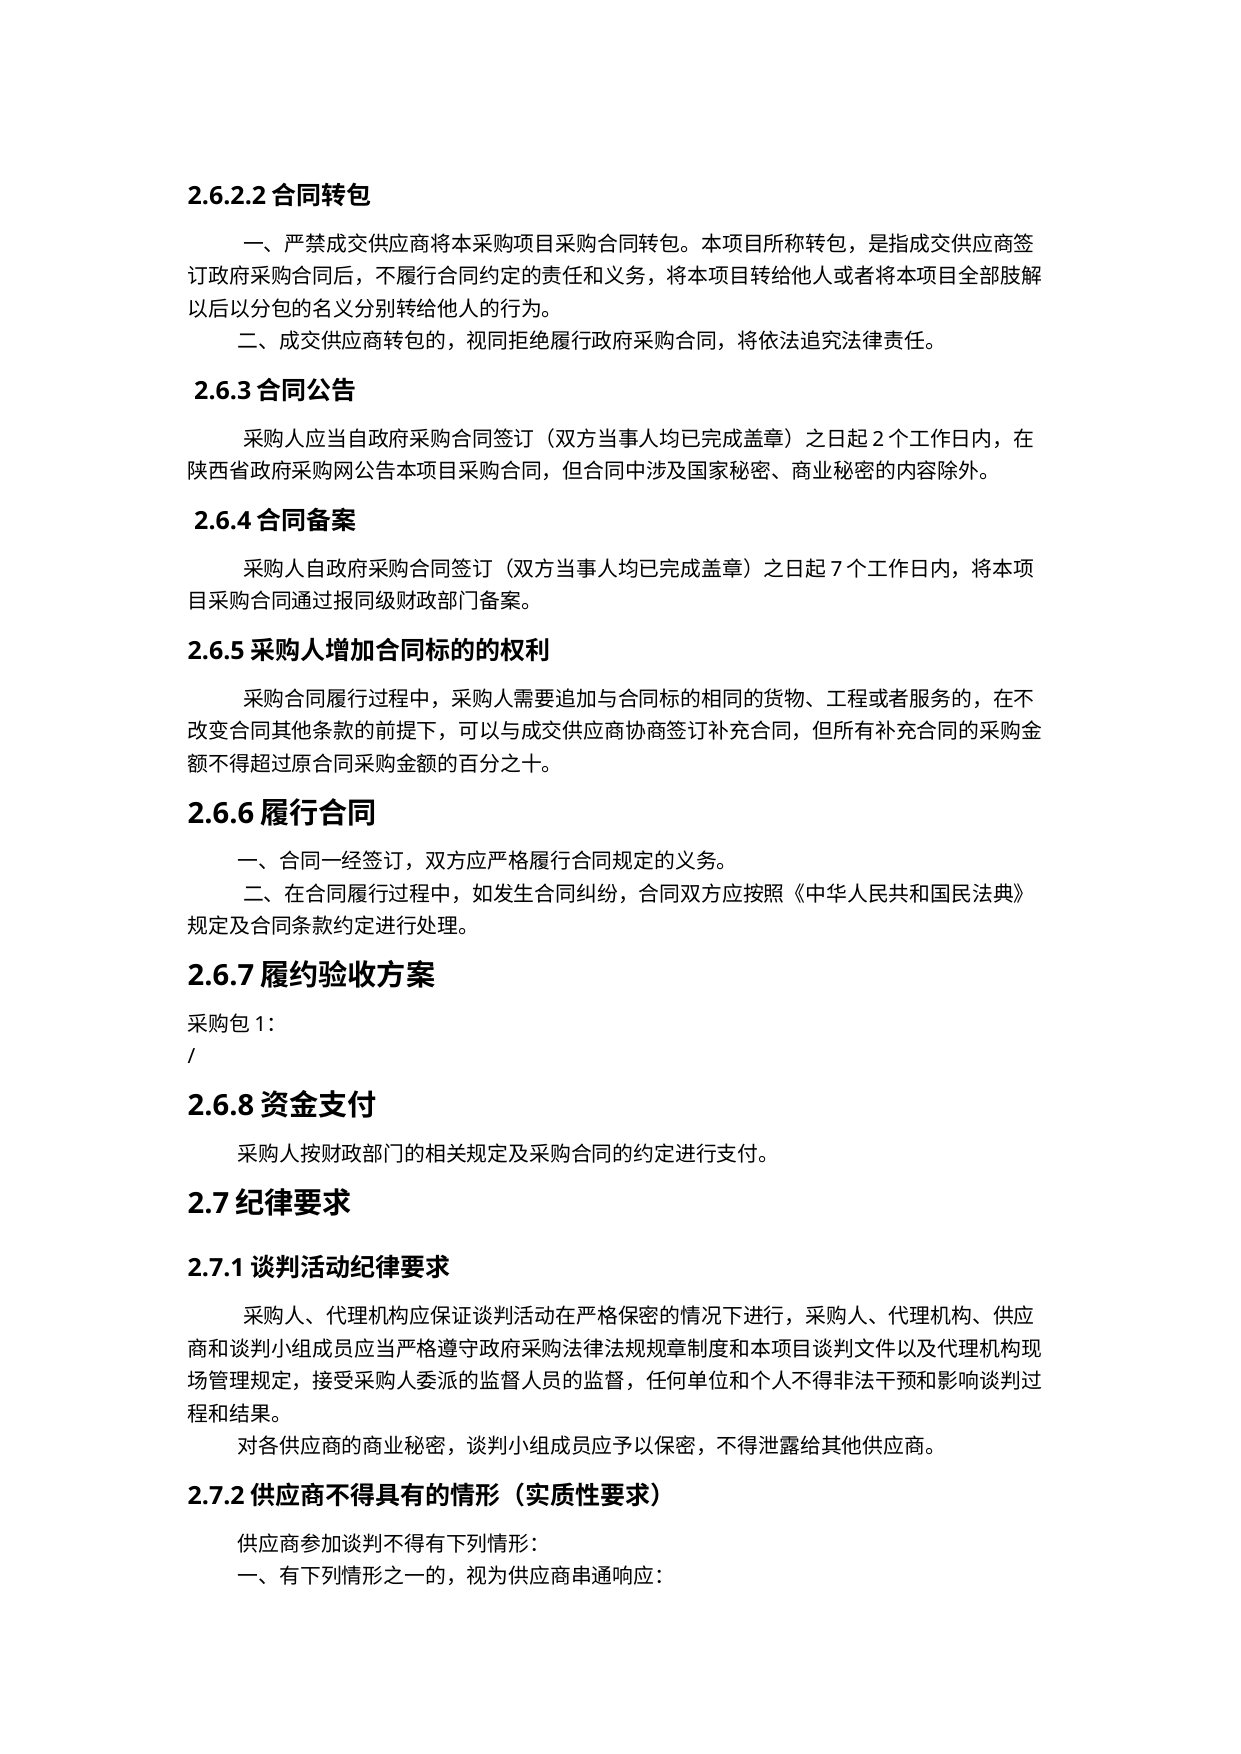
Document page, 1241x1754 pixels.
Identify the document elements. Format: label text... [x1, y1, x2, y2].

text 二、在合同履行过程中，如发生合同纠纷，合同双方应按照《中华人民共和国民法典》规定及合同条款约定进行处理。 [187, 877, 1053, 942]
text 2.7纪律要求 [187, 1169, 1053, 1234]
text 2.6.3合同公告 [187, 357, 1053, 422]
text 采购包1： [187, 1007, 1053, 1039]
text 供应商参加谈判不得有下列情形： [187, 1527, 1053, 1559]
text 2.7.2供应商不得具有的情形（实质性要求） [187, 1462, 1053, 1527]
text 2.6.6履行合同 [187, 779, 1053, 844]
text 2.6.2.2合同转包 [187, 162, 1053, 227]
text 2.6.8资金支付 [187, 1072, 1053, 1137]
text 2.6.4合同备案 [187, 487, 1053, 552]
text 2.7.1谈判活动纪律要求 [187, 1234, 1053, 1299]
text 采购合同履行过程中，采购人需要追加与合同标的相同的货物、工程或者服务的，在不改变合同其他条款的前提下，可以与成交供应商协商签订补充合同，但所有补充合同的采购金额不得超过原合同采购金额的百分之十。 [187, 682, 1053, 779]
text 一、严禁成交供应商将本采购项目采购合同转包。本项目所称转包，是指成交供应商签订政府采购合同后，不履行合同约定的责任和义务，将本项目转给他人或者将本项目全部肢解以后以分包的名义分别转给他人的行为。 [187, 227, 1053, 324]
text 对各供应商的商业秘密，谈判小组成员应予以保密，不得泄露给其他供应商。 [187, 1429, 1053, 1462]
text 一、有下列情形之一的，视为供应商串通响应： [187, 1559, 1053, 1592]
text 采购人应当自政府采购合同签订（双方当事人均已完成盖章）之日起2个工作日内，在陕西省政府采购网公告本项目采购合同，但合同中涉及国家秘密、商业秘密的内容除外。 [187, 422, 1053, 487]
text 2.6.5采购人增加合同标的的权利 [187, 617, 1053, 682]
text 2.6.7履约验收方案 [187, 942, 1053, 1007]
text 一、合同一经签订，双方应严格履行合同规定的义务。 [187, 844, 1053, 877]
text 二、成交供应商转包的，视同拒绝履行政府采购合同，将依法追究法律责任。 [187, 324, 1053, 357]
text 采购人、代理机构应保证谈判活动在严格保密的情况下进行，采购人、代理机构、供应商和谈判小组成员应当严格遵守政府采购法律法规规章制度和本项目谈判文件以及代理机构现场管理规定，接受采购人委派的监督人员的监督，任何单位和个人不得非法干预和影响谈判过程和结果。 [187, 1299, 1053, 1429]
text / [187, 1039, 1053, 1072]
text 采购人按财政部门的相关规定及采购合同的约定进行支付。 [187, 1137, 1053, 1169]
text 采购人自政府采购合同签订（双方当事人均已完成盖章）之日起7个工作日内，将本项目采购合同通过报同级财政部门备案。 [187, 552, 1053, 617]
